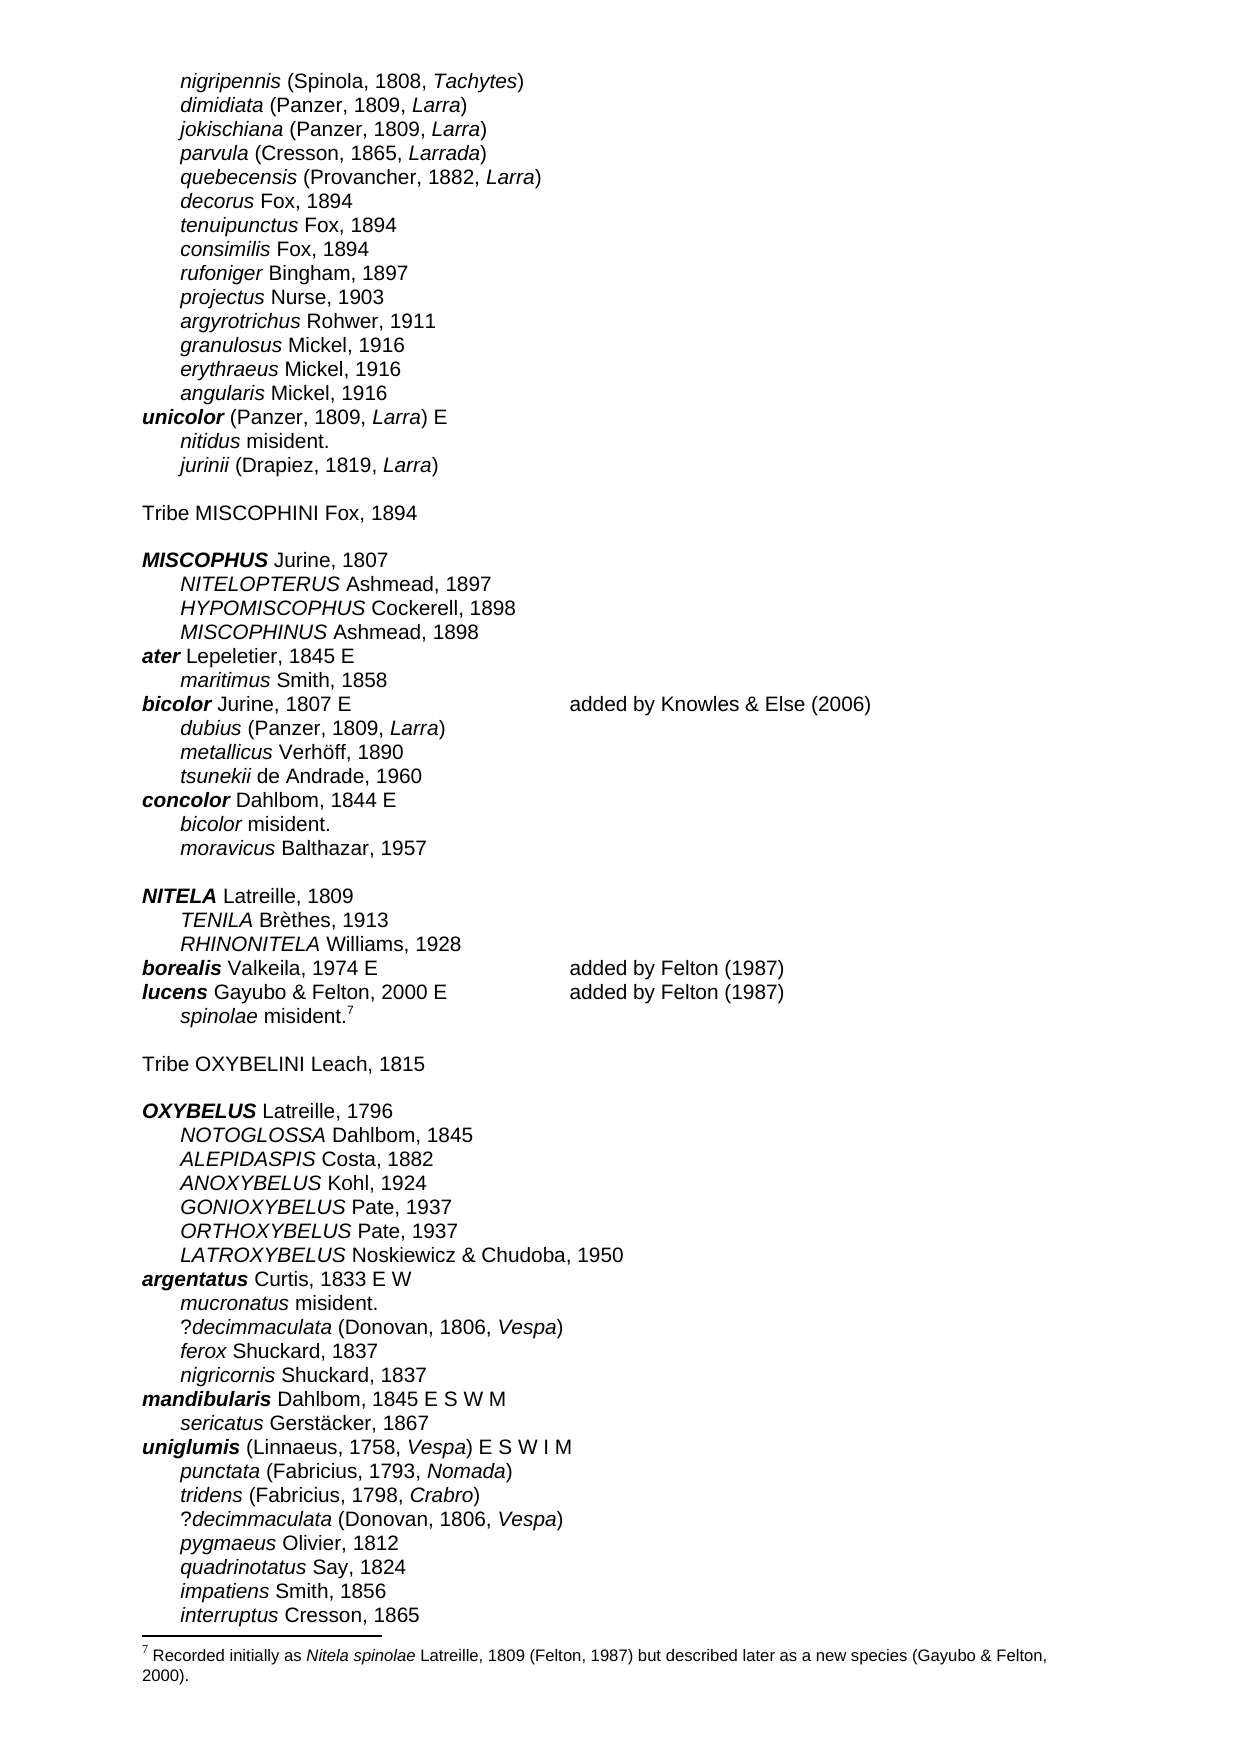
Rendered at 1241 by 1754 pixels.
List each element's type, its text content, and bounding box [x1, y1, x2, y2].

text ?decimmaculata (Donovan, 1806, Vespa) [142, 1507, 1098, 1531]
text RHINONITELA Williams, 1928 [142, 932, 1098, 956]
text NOTOGLOSSA Dahlbom, 1845 [142, 1123, 1098, 1147]
text dubius (Panzer, 1809, Larra) [142, 716, 1098, 740]
text argentatus Curtis, 1833 E W [142, 1267, 1098, 1291]
text punctata (Fabricius, 1793, Nomada) [142, 1459, 1098, 1483]
text dimidiata (Panzer, 1809, Larra) [142, 93, 1098, 117]
text maritimus Smith, 1858 [142, 668, 1098, 692]
text pygmaeus Olivier, 1812 [142, 1531, 1098, 1554]
text Tribe MISCOPHINI Fox, 1894 [142, 500, 1098, 524]
text impatiens Smith, 1856 [142, 1578, 1098, 1602]
text MISCOPHINUS Ashmead, 1898 [142, 620, 1098, 644]
text nitidus misident. [142, 428, 1098, 452]
text MISCOPHUS Jurine, 1807 [142, 548, 1098, 572]
text erythraeus Mickel, 1916 [142, 357, 1098, 381]
text quebecensis (Provancher, 1882, Larra) [142, 165, 1098, 189]
text nigripennis (Spinola, 1808, Tachytes) [142, 69, 1098, 93]
text concolor Dahlbom, 1844 E [142, 788, 1098, 812]
text LATROXYBELUS Noskiewicz & Chudoba, 1950 [142, 1243, 1098, 1267]
text moravicus Balthazar, 1957 [142, 836, 1098, 860]
text mandibularis Dahlbom, 1845 E S W M [142, 1387, 1098, 1411]
text ALEPIDASPIS Costa, 1882 [142, 1147, 1098, 1171]
text HYPOMISCOPHUS Cockerell, 1898 [142, 596, 1098, 620]
text ferox Shuckard, 1837 [142, 1339, 1098, 1363]
text bicolor misident. [142, 812, 1098, 836]
text GONIOXYBELUS Pate, 1937 [142, 1195, 1098, 1219]
text jurinii (Drapiez, 1819, Larra) [142, 452, 1098, 476]
text projectus Nurse, 1903 [142, 285, 1098, 309]
text borealis Valkeila, 1974 E added by Felton (1987) [142, 956, 1098, 979]
text granulosus Mickel, 1916 [142, 333, 1098, 357]
text jokischiana (Panzer, 1809, Larra) [142, 117, 1098, 141]
text tenuipunctus Fox, 1894 [142, 213, 1098, 237]
text ANOXYBELUS Kohl, 1924 [142, 1171, 1098, 1195]
text NITELOPTERUS Ashmead, 1897 [142, 572, 1098, 596]
text nigricornis Shuckard, 1837 [142, 1363, 1098, 1387]
text bicolor Jurine, 1807 E added by Knowles & Else (2006) [142, 692, 1098, 716]
text NITELA Latreille, 1809 [142, 884, 1098, 908]
text consimilis Fox, 1894 [142, 237, 1098, 261]
text unicolor (Panzer, 1809, Larra) E [142, 404, 1098, 428]
text ORTHOXYBELUS Pate, 1937 [142, 1219, 1098, 1243]
text rufoniger Bingham, 1897 [142, 261, 1098, 285]
text tsunekii de Andrade, 1960 [142, 764, 1098, 788]
text lucens Gayubo & Felton, 2000 E added by Felton (1987) [142, 979, 1098, 1003]
text mucronatus misident. [142, 1291, 1098, 1315]
text interruptus Cresson, 1865 [142, 1602, 1098, 1626]
text Tribe OXYBELINI Leach, 1815 [142, 1051, 1098, 1075]
text argyrotrichus Rohwer, 1911 [142, 309, 1098, 333]
text OXYBELUS Latreille, 1796 [142, 1099, 1098, 1123]
text ?decimmaculata (Donovan, 1806, Vespa) [142, 1315, 1098, 1339]
text spinolae misident. [142, 1003, 1098, 1027]
text parvula (Cresson, 1865, Larrada) [142, 141, 1098, 165]
text sericatus Gerstäcker, 1867 [142, 1411, 1098, 1435]
text uniglumis (Linnaeus, 1758, Vespa) E S W I M [142, 1435, 1098, 1459]
text angularis Mickel, 1916 [142, 381, 1098, 404]
text TENILA Brèthes, 1913 [142, 908, 1098, 932]
text metallicus Verhöff, 1890 [142, 740, 1098, 764]
text quadrinotatus Say, 1824 [142, 1554, 1098, 1578]
text ater Lepeletier, 1845 E [142, 644, 1098, 668]
text decorus Fox, 1894 [142, 189, 1098, 213]
text tridens (Fabricius, 1798, Crabro) [142, 1483, 1098, 1507]
